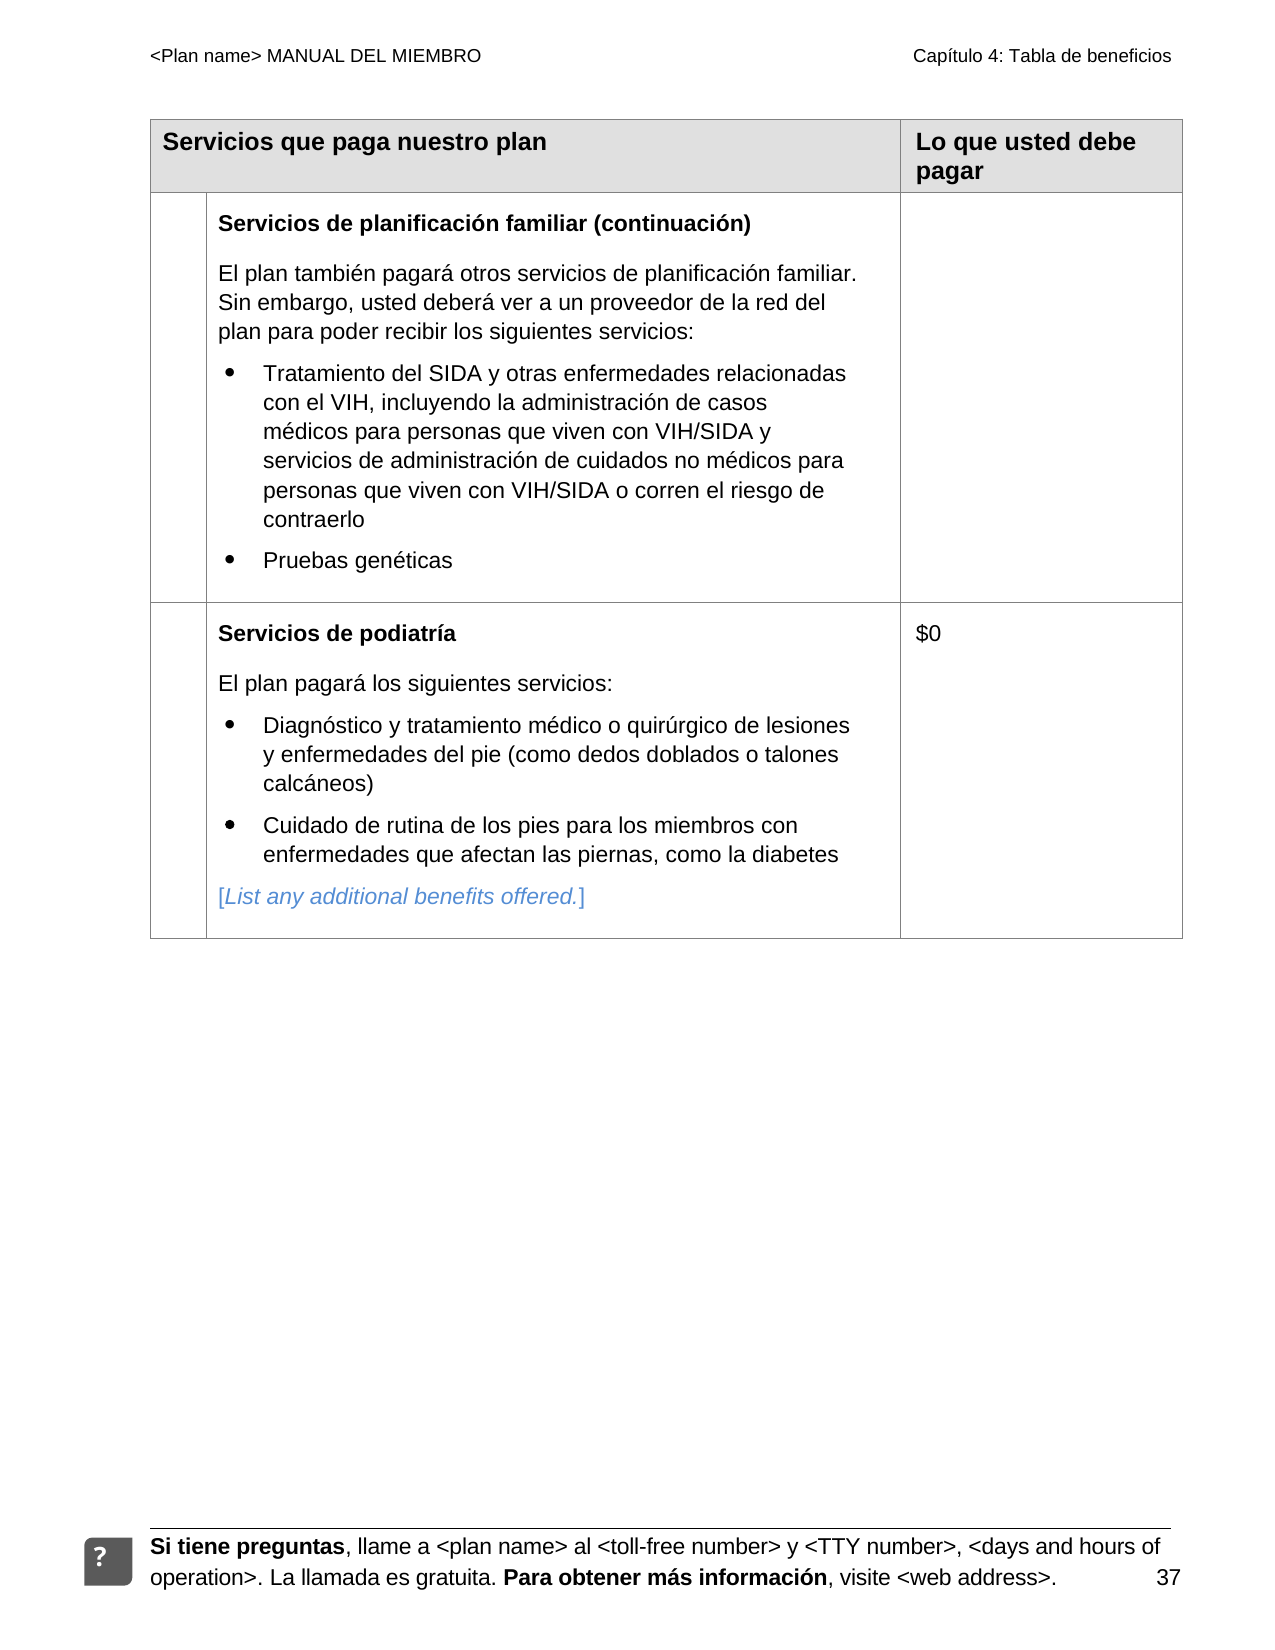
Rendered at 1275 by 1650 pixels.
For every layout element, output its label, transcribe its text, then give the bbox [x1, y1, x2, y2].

table_cell [151, 603, 206, 937]
table_header Servicios que paga nuestro plan [151, 120, 900, 192]
table_cell Servicios de planificación familiar (continuación) El plan también pagará otros servicios de planificación familiar. Sin embargo, usted deberá ver a un proveedor de la red del plan para poder recibir los siguientes servicios: Tratamiento del SIDA y otras enfermedades relacionadas con el VIH, incluyendo la administración de casos médicos para personas que viven con VIH/SIDA y servicios de administración de cuidados no médicos para personas que viven con VIH/SIDA o corren el riesgo de contraerlo Pruebas genéticas [207, 193, 900, 602]
table_cell Servicios de podiatría El plan pagará los siguientes servicios: Diagnóstico y tratamiento médico o quirúrgico de lesiones y enfermedades del pie (como dedos doblados o talones calcáneos) Cuidado de rutina de los pies para los miembros con enfermedades que afectan las piernas, como la diabetes [List any additional benefits offered.] [207, 603, 900, 937]
table_cell $0 [901, 603, 1182, 937]
table_cell [151, 193, 206, 602]
table_cell [901, 193, 1182, 602]
table_header Lo que usted debe pagar [901, 120, 1182, 192]
